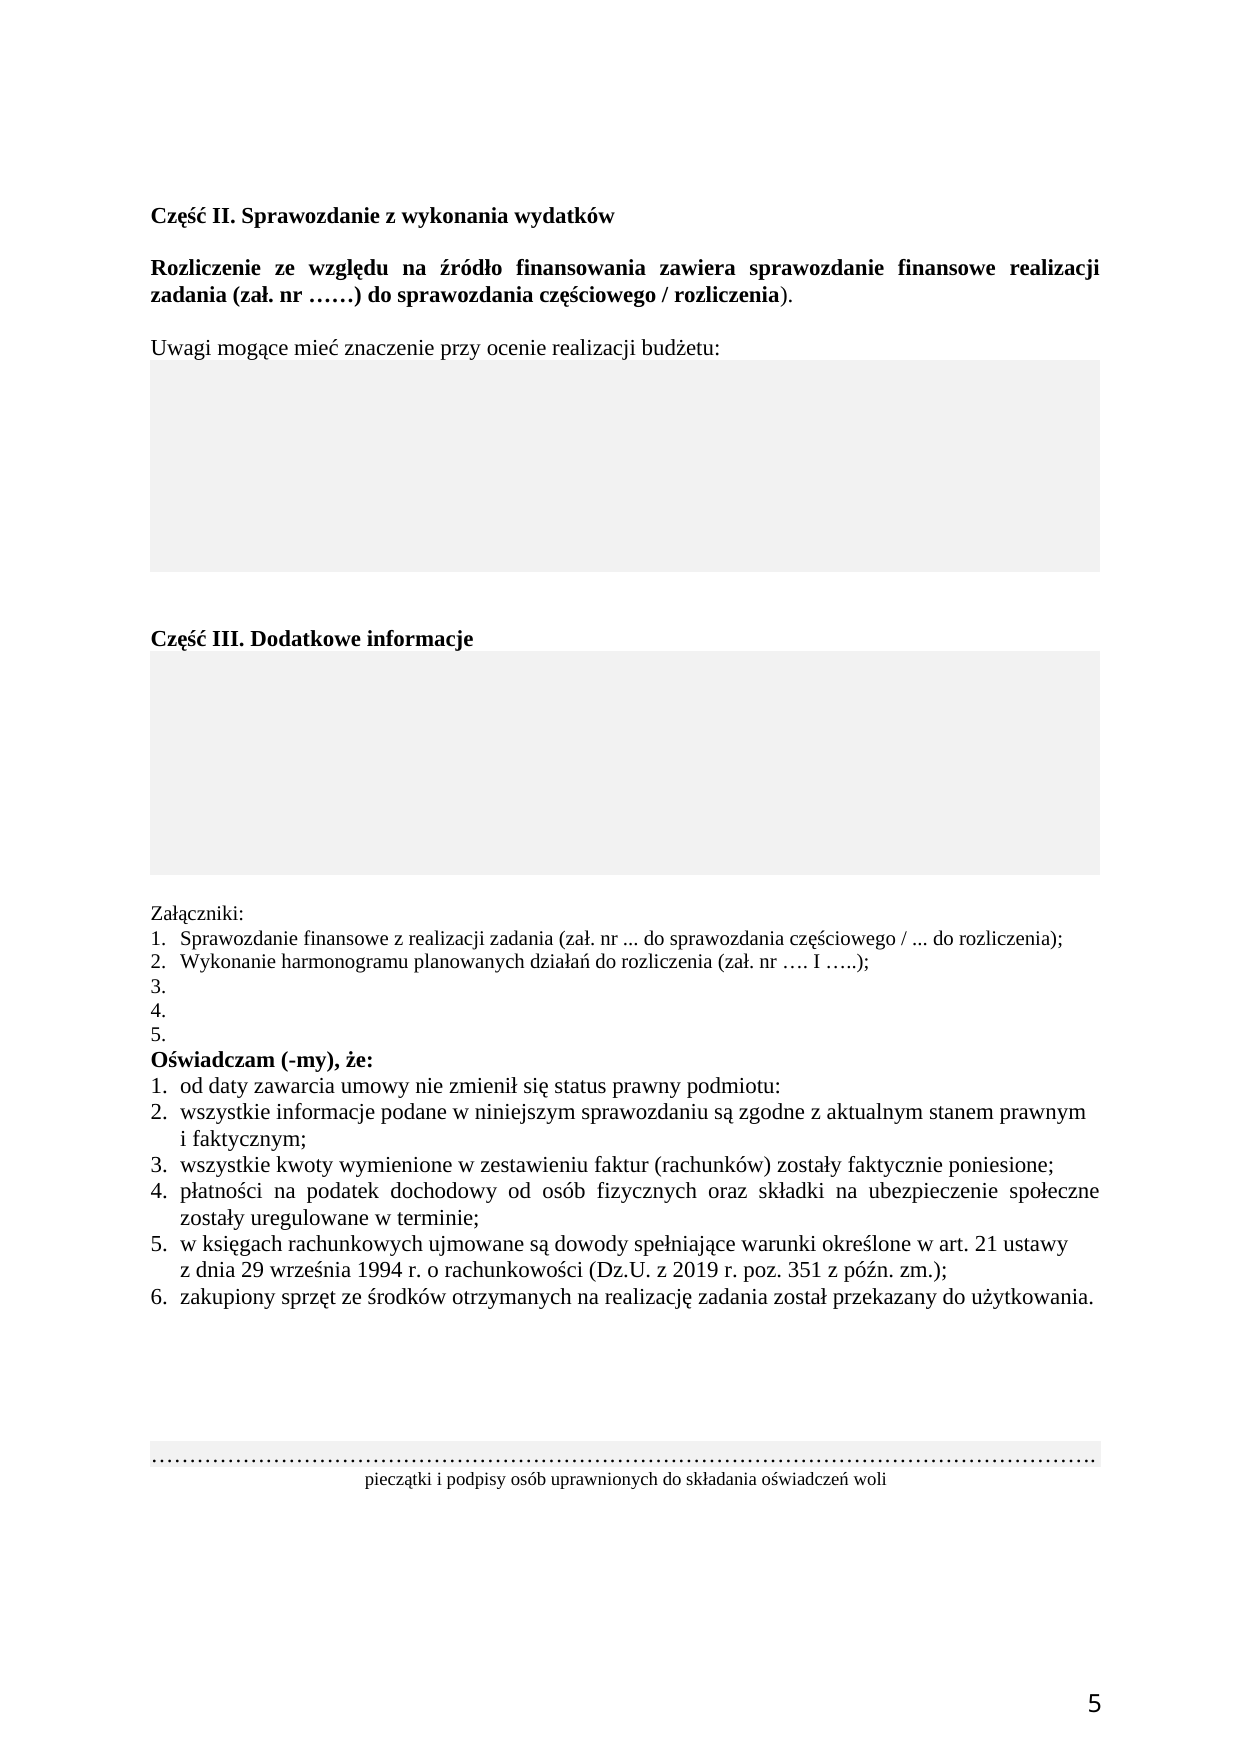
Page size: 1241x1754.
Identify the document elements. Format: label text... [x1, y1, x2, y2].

text Rozliczenie ze względu na źródło finansowania zawiera sprawozdanie finansowe realizacji zadania (zał. nr ……) do sprawozdania częściowego / rozliczenia). [150, 254, 1101, 307]
text Oświadczam (-my), że: [150, 1046, 1101, 1072]
list Wykonanie harmonogramu planowanych działań do rozliczenia (zał. nr …. I …..); [150, 949, 1101, 973]
text Część II. Sprawozdanie z wykonania wydatków [150, 202, 1101, 228]
text pieczątki i podpisy osób uprawnionych do składania oświadczeń woli [150, 1467, 1101, 1489]
table_header [150, 651, 1100, 875]
text 5. [150, 1022, 1101, 1046]
text 4. [150, 998, 1101, 1022]
table_header [150, 360, 1100, 572]
list wszystkie informacje podane w niniejszym sprawozdaniu są zgodne z aktualnym stanem prawnym i faktycznym; [150, 1098, 1101, 1151]
list płatności na podatek dochodowy od osób fizycznych oraz składki na ubezpieczenie społeczne zostały uregulowane w terminie; [150, 1177, 1101, 1230]
text Załączniki: [150, 901, 1101, 925]
list od daty zawarcia umowy nie zmienił się status prawny podmiotu: [150, 1072, 1101, 1098]
list w księgach rachunkowych ujmowane są dowody spełniające warunki określone w art. 21 ustawy z dnia 29 września 1994 r. o rachunkowości (Dz.U. z 2019 r. poz. 351 z późn. zm.); [150, 1230, 1101, 1283]
text Część III. Dodatkowe informacje [150, 625, 1101, 651]
list zakupiony sprzęt ze środków otrzymanych na realizację zadania został przekazany do użytkowania. [150, 1283, 1101, 1309]
text ……………………………………………………………………………………………………………. [150, 1441, 1101, 1467]
text Uwagi mogące mieć znaczenie przy ocenie realizacji budżetu: [150, 333, 1101, 360]
list wszystkie kwoty wymienione w zestawieniu faktur (rachunków) zostały faktycznie poniesione; [150, 1151, 1101, 1177]
list Sprawozdanie finansowe z realizacji zadania (zał. nr ... do sprawozdania częściowego / ... do rozliczenia); [150, 925, 1101, 949]
